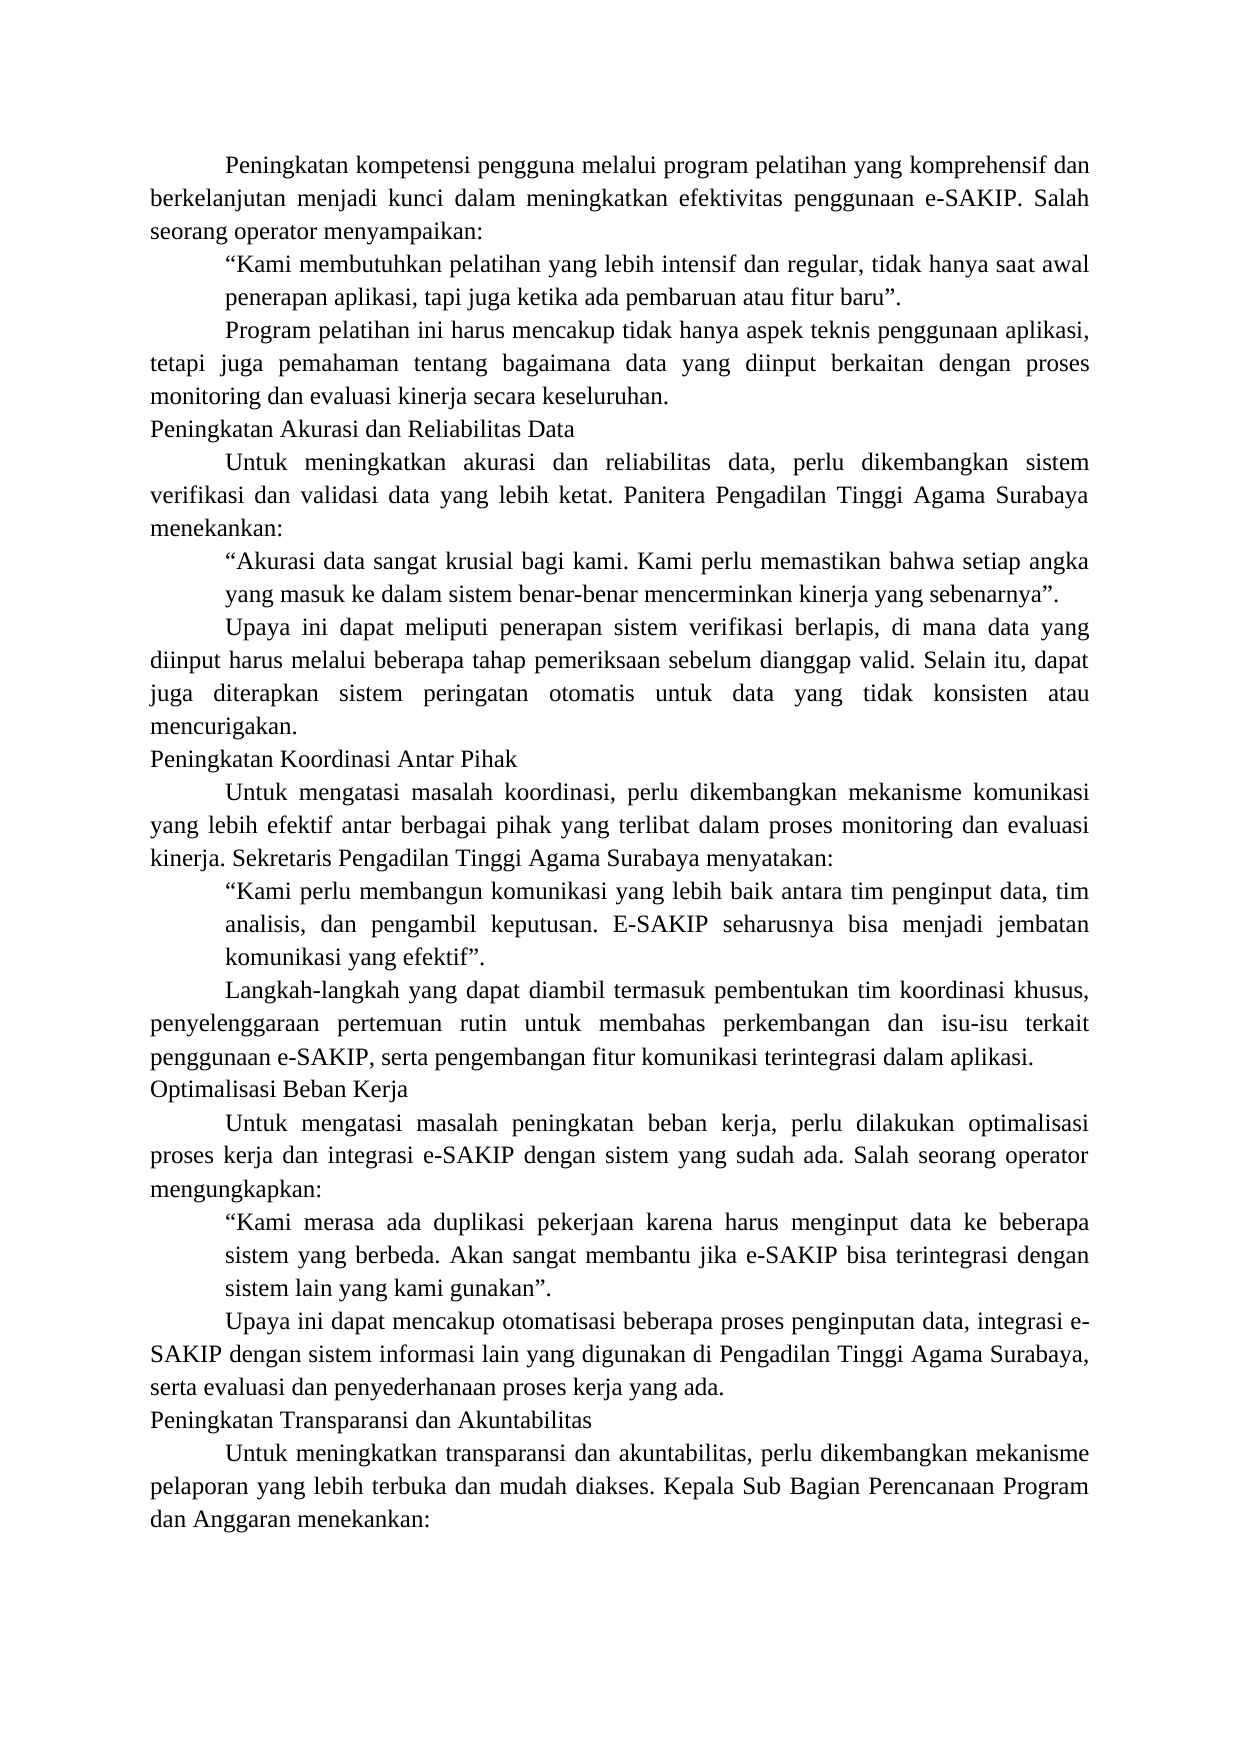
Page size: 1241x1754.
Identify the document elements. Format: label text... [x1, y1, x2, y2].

text Upaya ini dapat meliputi penerapan sistem verifikasi berlapis, di mana data yang diinput harus melalui beberapa tahap pemeriksaan sebelum dianggap valid. Selain itu, dapat juga diterapkan sistem peringatan otomatis untuk data yang tidak konsisten atau mencurigakan. [150, 612, 1090, 740]
text Untuk mengatasi masalah peningkatan beban kerja, perlu dilakukan optimalisasi proses kerja dan integrasi e-SAKIP dengan sistem yang sudah ada. Salah seorang operator mengungkapkan: [150, 1108, 1090, 1202]
text “Kami membutuhkan pelatihan yang lebih intensif dan regular, tidak hanya saat awal penerapan aplikasi, tapi juga ketika ada pembaruan atau fitur baru”. [225, 249, 1090, 311]
text Optimalisasi Beban Kerja [150, 1074, 1090, 1103]
text Peningkatan Akurasi dan Reliabilitas Data [150, 414, 1090, 443]
text Peningkatan Transparansi dan Akuntabilitas [150, 1405, 1090, 1433]
text Peningkatan Koordinasi Antar Pihak [150, 744, 1090, 773]
text Untuk meningkatkan transparansi dan akuntabilitas, perlu dikembangkan mekanisme pelaporan yang lebih terbuka dan mudah diakses. Kepala Sub Bagian Perencanaan Program dan Anggaran menekankan: [150, 1438, 1090, 1533]
text Program pelatihan ini harus mencakup tidak hanya aspek teknis penggunaan aplikasi, tetapi juga pemahaman tentang bagaimana data yang diinput berkaitan dengan proses monitoring dan evaluasi kinerja secara keseluruhan. [150, 315, 1090, 410]
text Untuk meningkatkan akurasi dan reliabilitas data, perlu dikembangkan sistem verifikasi dan validasi data yang lebih ketat. Panitera Pengadilan Tinggi Agama Surabaya menekankan: [150, 447, 1090, 542]
text Peningkatan kompetensi pengguna melalui program pelatihan yang komprehensif dan berkelanjutan menjadi kunci dalam meningkatkan efektivitas penggunaan e-SAKIP. Salah seorang operator menyampaikan: [150, 150, 1090, 245]
text “Akurasi data sangat krusial bagi kami. Kami perlu memastikan bahwa setiap angka yang masuk ke dalam sistem benar-benar mencerminkan kinerja yang sebenarnya”. [225, 546, 1090, 608]
text Upaya ini dapat mencakup otomatisasi beberapa proses penginputan data, integrasi e-SAKIP dengan sistem informasi lain yang digunakan di Pengadilan Tinggi Agama Surabaya, serta evaluasi dan penyederhanaan proses kerja yang ada. [150, 1306, 1090, 1401]
text Langkah-langkah yang dapat diambil termasuk pembentukan tim koordinasi khusus, penyelenggaraan pertemuan rutin untuk membahas perkembangan dan isu-isu terkait penggunaan e-SAKIP, serta pengembangan fitur komunikasi terintegrasi dalam aplikasi. [150, 976, 1090, 1070]
text “Kami merasa ada duplikasi pekerjaan karena harus menginput data ke beberapa sistem yang berbeda. Akan sangat membantu jika e-SAKIP bisa terintegrasi dengan sistem lain yang kami gunakan”. [225, 1207, 1090, 1301]
text “Kami perlu membangun komunikasi yang lebih baik antara tim penginput data, tim analisis, dan pengambil keputusan. E-SAKIP seharusnya bisa menjadi jembatan komunikasi yang efektif”. [225, 876, 1090, 971]
text Untuk mengatasi masalah koordinasi, perlu dikembangkan mekanisme komunikasi yang lebih efektif antar berbagai pihak yang terlibat dalam proses monitoring dan evaluasi kinerja. Sekretaris Pengadilan Tinggi Agama Surabaya menyatakan: [150, 777, 1090, 872]
